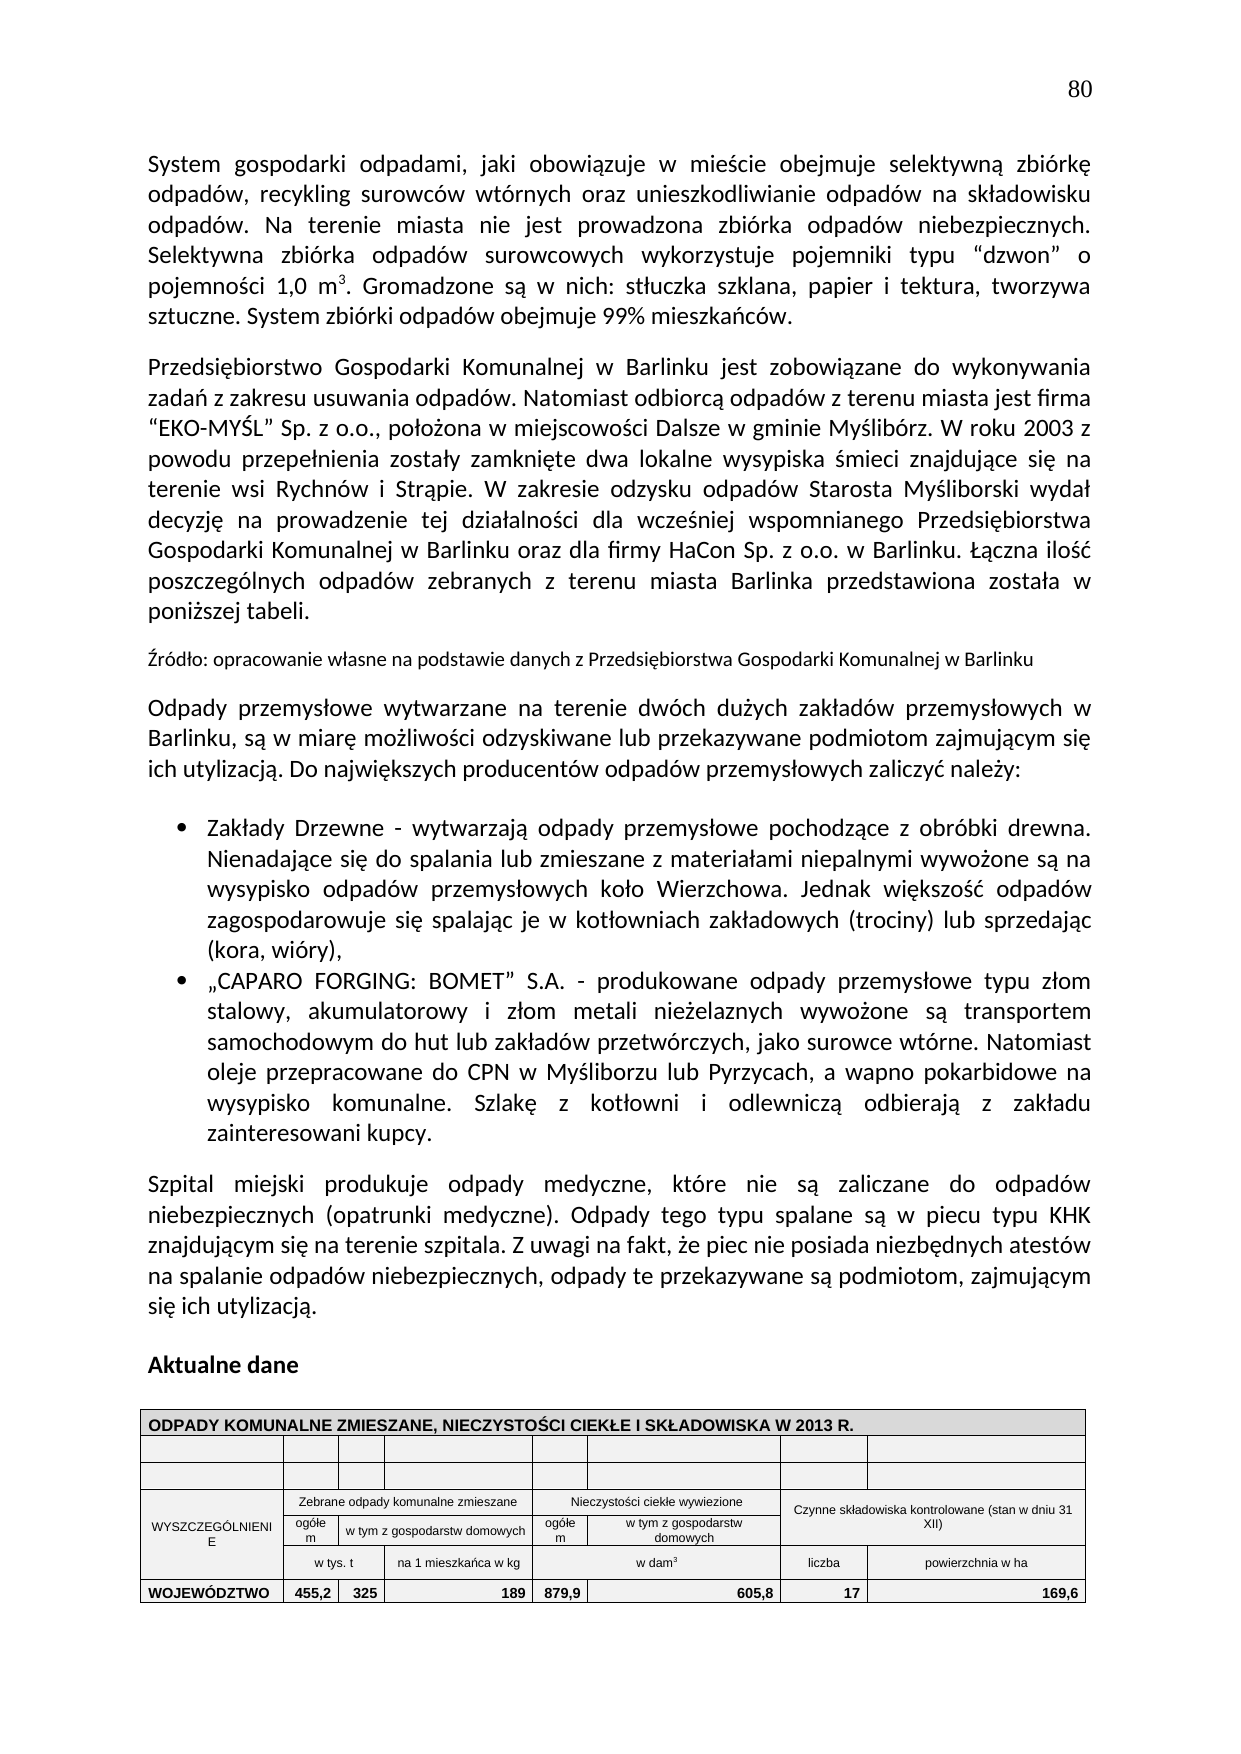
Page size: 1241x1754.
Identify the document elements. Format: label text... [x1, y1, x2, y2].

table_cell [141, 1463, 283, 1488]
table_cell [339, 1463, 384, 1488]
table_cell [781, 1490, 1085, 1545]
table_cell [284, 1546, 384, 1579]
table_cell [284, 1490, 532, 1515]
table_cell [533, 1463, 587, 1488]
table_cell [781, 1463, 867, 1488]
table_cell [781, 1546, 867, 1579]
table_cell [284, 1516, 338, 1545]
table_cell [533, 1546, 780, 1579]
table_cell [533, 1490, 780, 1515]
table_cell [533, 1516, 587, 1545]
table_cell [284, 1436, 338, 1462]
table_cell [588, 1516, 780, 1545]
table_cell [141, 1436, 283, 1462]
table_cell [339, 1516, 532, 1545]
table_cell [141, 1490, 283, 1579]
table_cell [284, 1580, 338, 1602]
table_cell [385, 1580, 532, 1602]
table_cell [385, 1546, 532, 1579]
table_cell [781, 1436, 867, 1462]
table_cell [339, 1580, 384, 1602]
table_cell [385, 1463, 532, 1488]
text Źródło: opracowanie własne na podstawie danych z Przedsiębiorstwa Gospodarki Komunalnej w Barlinku [148, 646, 1092, 672]
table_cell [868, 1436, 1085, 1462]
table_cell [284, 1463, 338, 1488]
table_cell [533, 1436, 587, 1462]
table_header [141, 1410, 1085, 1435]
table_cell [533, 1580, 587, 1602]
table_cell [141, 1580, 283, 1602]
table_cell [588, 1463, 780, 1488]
list „CAPARO FORGING: BOMET” S.A. - produkowane odpady przemysłowe typu złom stalowy, akumulatorowy i złom metali nieżelaznych wywożone są transportem samochodowym do hut lub zakładów przetwórczych, jako surowce wtórne. Natomiast oleje przepracowane do CPN w Myśliborzu lub Pyrzycach, a wapno pokarbidowe na wysypisko komunalne. Szlakę z kotłowni i odlewniczą odbierają z zakładu zainteresowani kupcy. [177, 965, 1092, 1148]
text Aktualne dane [148, 1349, 1092, 1380]
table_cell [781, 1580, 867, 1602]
text System gospodarki odpadami, jaki obowiązuje w mieście obejmuje selektywną zbiórkę odpadów, recykling surowców wtórnych oraz unieszkodliwianie odpadów na składowisku odpadów. Na terenie miasta nie jest prowadzona zbiórka odpadów niebezpiecznych. Selektywna zbiórka odpadów surowcowych wykorzystuje pojemniki typu “dzwon” o pojemności 1,0 m3. Gromadzone są w nich: stłuczka szklana, papier i tektura, tworzywa sztuczne. System zbiórki odpadów obejmuje 99% mieszkańców. [148, 148, 1092, 331]
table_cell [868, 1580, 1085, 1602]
text Szpital miejski produkuje odpady medyczne, które nie są zaliczane do odpadów niebezpiecznych (opatrunki medyczne). Odpady tego typu spalane są w piecu typu KHK znajdującym się na terenie szpitala. Z uwagi na fakt, że piec nie posiada niezbędnych atestów na spalanie odpadów niebezpiecznych, odpady te przekazywane są podmiotom, zajmującym się ich utylizacją. [148, 1168, 1092, 1321]
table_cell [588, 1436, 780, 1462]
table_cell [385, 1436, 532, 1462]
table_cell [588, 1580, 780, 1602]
list Zakłady Drzewne - wytwarzają odpady przemysłowe pochodzące z obróbki drewna. Nienadające się do spalania lub zmieszane z materiałami niepalnymi wywożone są na wysypisko odpadów przemysłowych koło Wierzchowa. Jednak większość odpadów zagospodarowuje się spalając je w kotłowniach zakładowych (trociny) lub sprzedając (kora, wióry), [177, 812, 1092, 965]
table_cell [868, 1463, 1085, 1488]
text Przedsiębiorstwo Gospodarki Komunalnej w Barlinku jest zobowiązane do wykonywania zadań z zakresu usuwania odpadów. Natomiast odbiorcą odpadów z terenu miasta jest firma “EKO-MYŚL” Sp. z o.o., położona w miejscowości Dalsze w gminie Myślibórz. W roku 2003 z powodu przepełnienia zostały zamknięte dwa lokalne wysypiska śmieci znajdujące się na terenie wsi Rychnów i Strąpie. W zakresie odzysku odpadów Starosta Myśliborski wydał decyzję na prowadzenie tej działalności dla wcześniej wspomnianego Przedsiębiorstwa Gospodarki Komunalnej w Barlinku oraz dla firmy HaCon Sp. z o.o. w Barlinku. Łączna ilość poszczególnych odpadów zebranych z terenu miasta Barlinka przedstawiona została w poniższej tabeli. [148, 351, 1092, 626]
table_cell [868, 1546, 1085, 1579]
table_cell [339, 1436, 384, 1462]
text Odpady przemysłowe wytwarzane na terenie dwóch dużych zakładów przemysłowych w Barlinku, są w miarę możliwości odzyskiwane lub przekazywane podmiotom zajmującym się ich utylizacją. Do największych producentów odpadów przemysłowych zaliczyć należy: [148, 692, 1092, 783]
